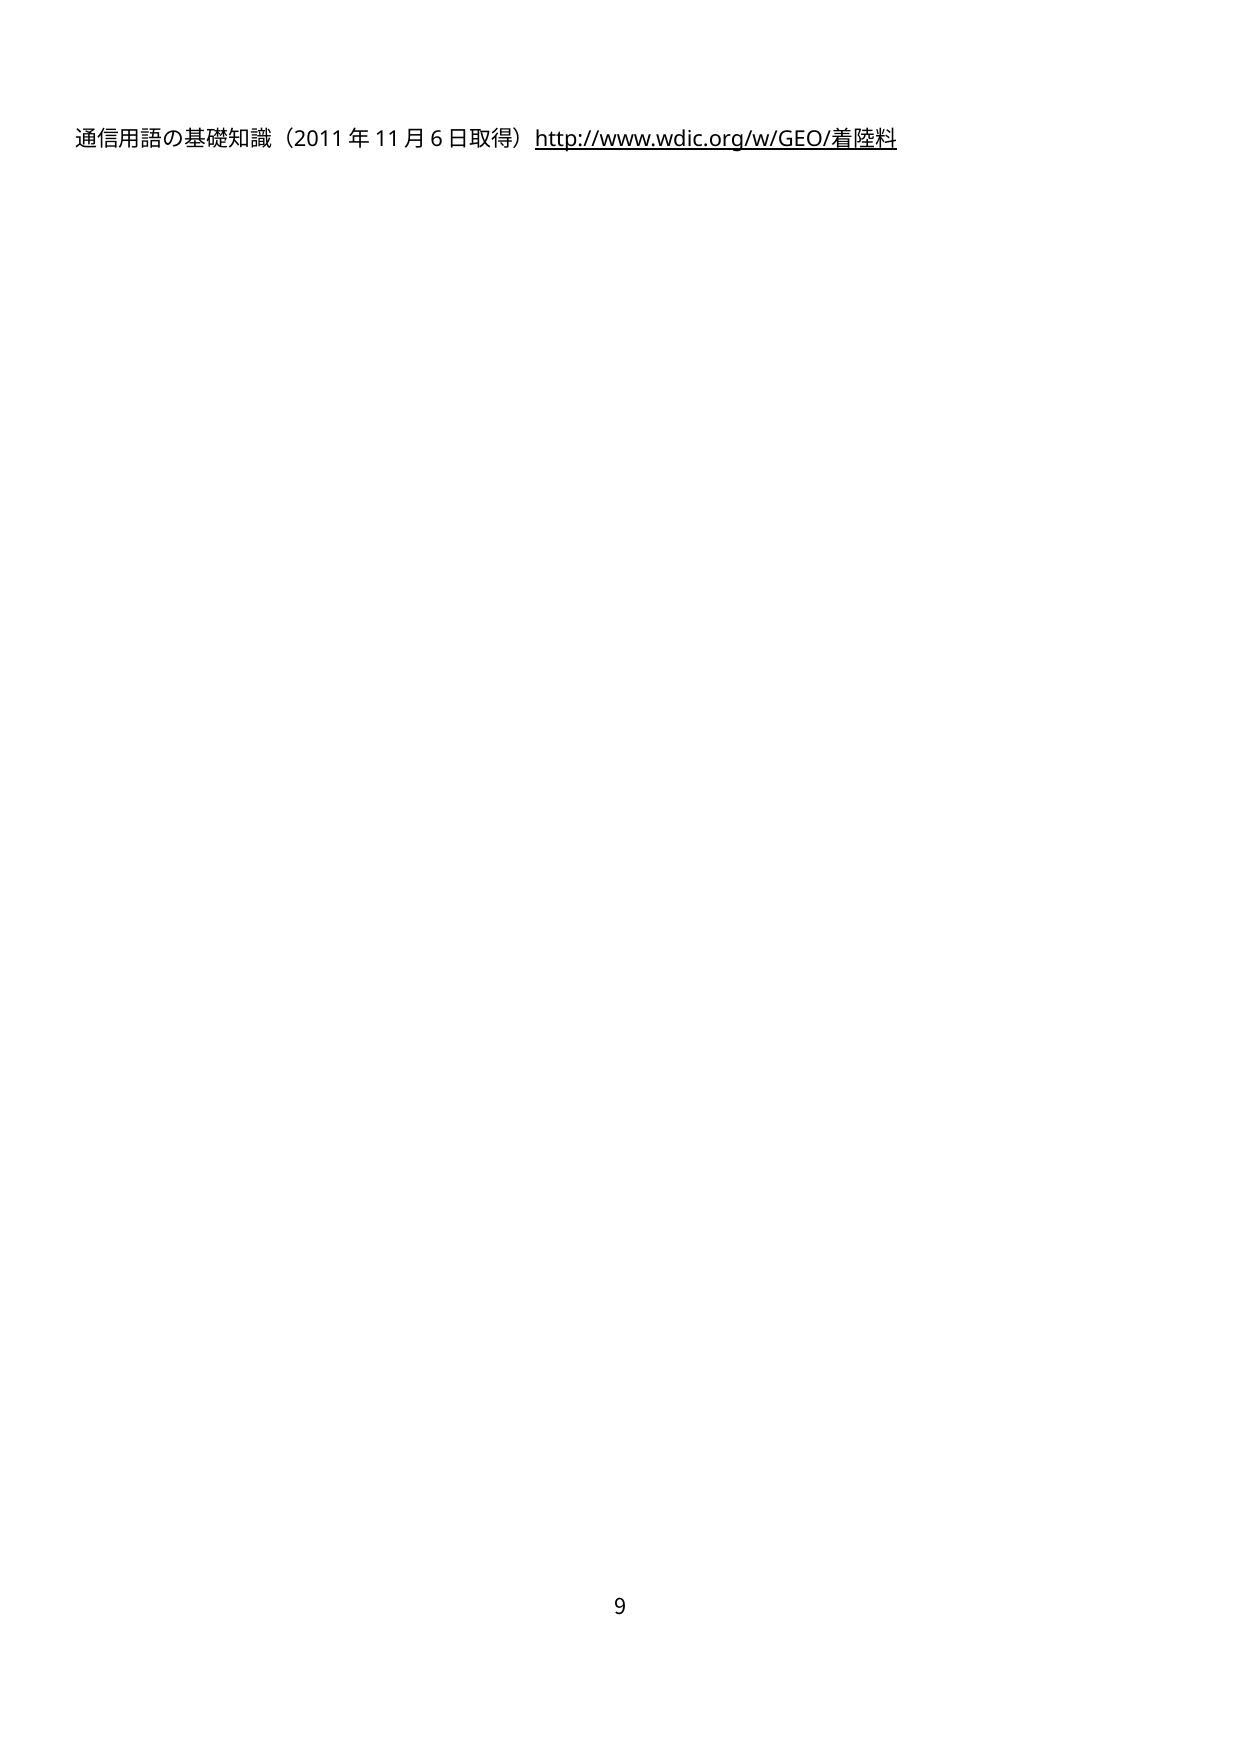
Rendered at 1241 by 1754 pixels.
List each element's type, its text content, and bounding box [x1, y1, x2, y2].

text 通信用語の基礎知識（2011年11月6日取得）http://www.wdic.org/w/GEO/着陸料 [75, 118, 1165, 156]
